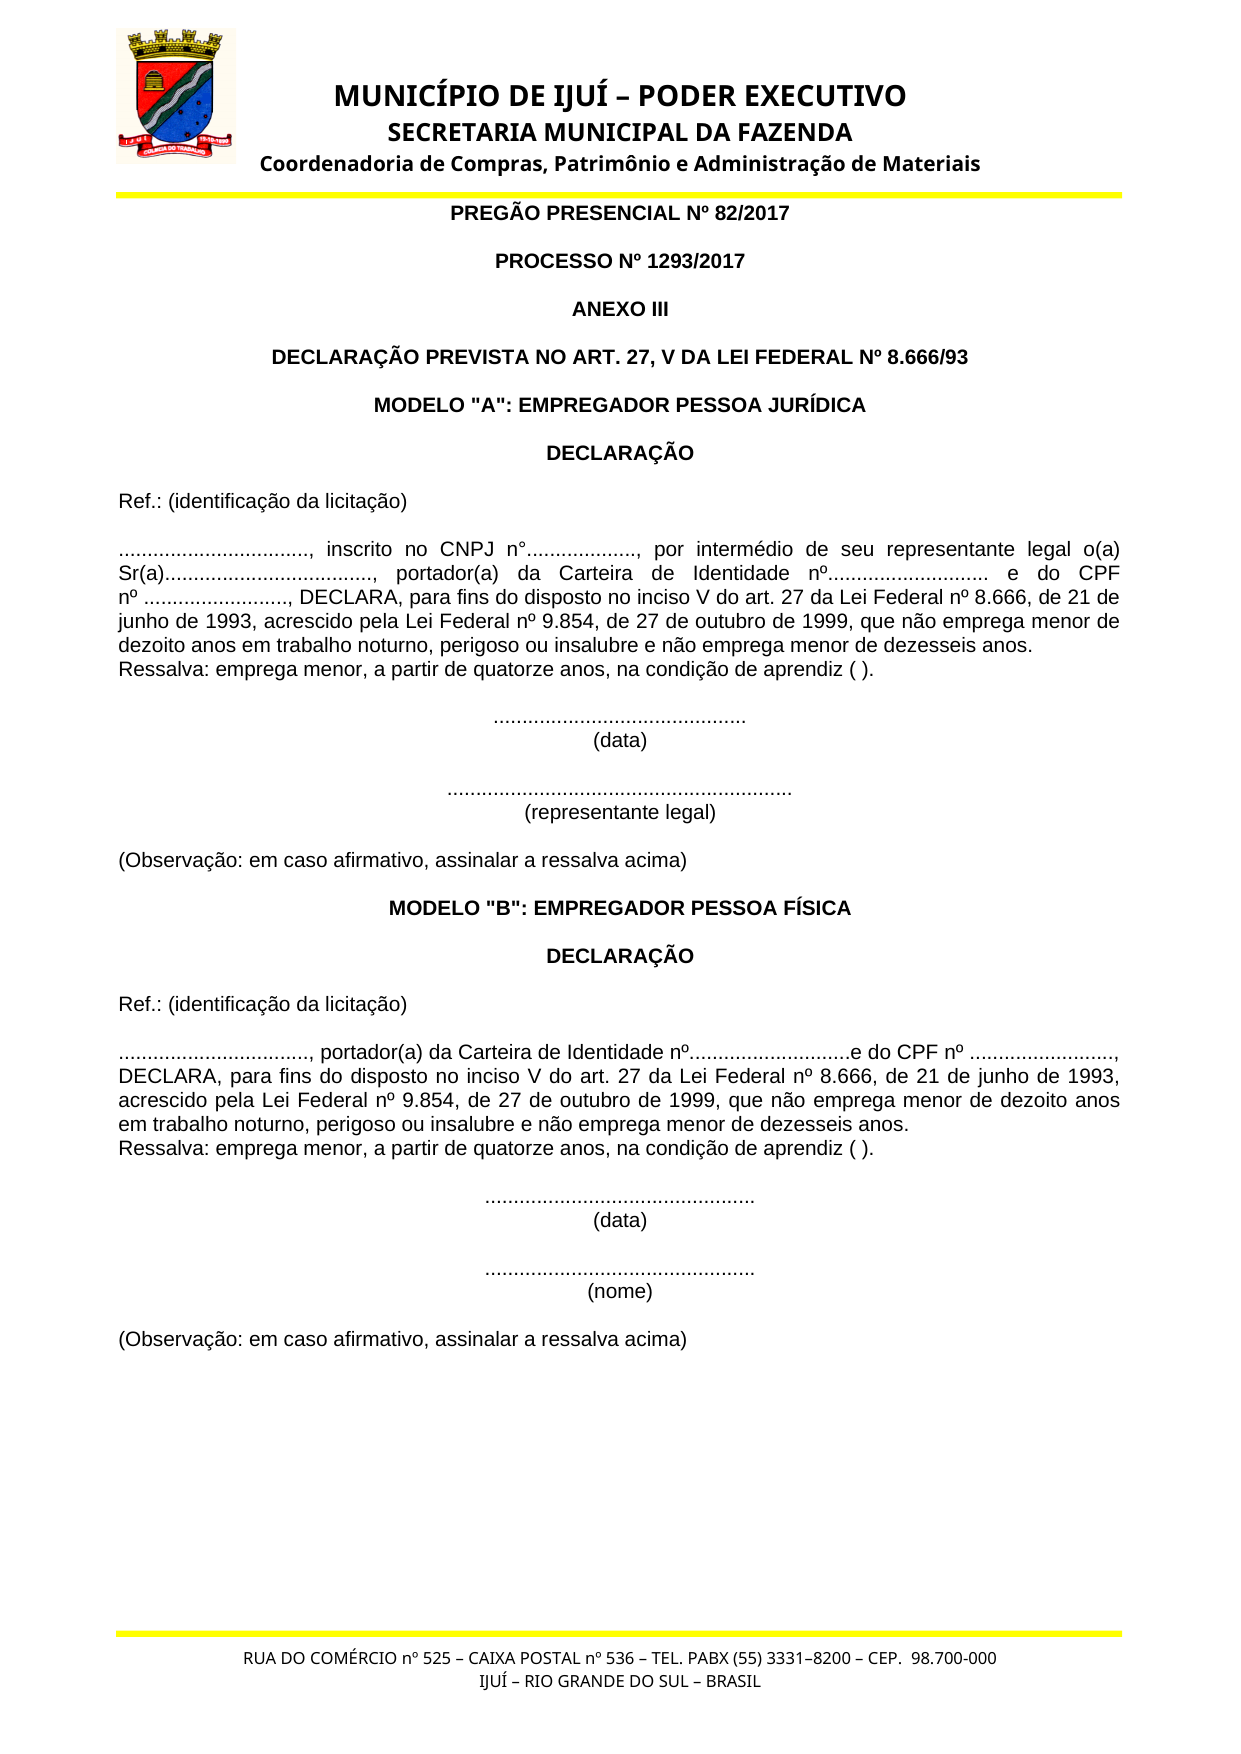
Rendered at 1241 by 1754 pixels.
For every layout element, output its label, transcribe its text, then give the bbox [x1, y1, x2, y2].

text (data) [118, 728, 1122, 752]
picture [116, 28, 237, 164]
text DECLARAÇÃO [118, 441, 1122, 465]
text (representante legal) [118, 800, 1122, 824]
text (Observação: em caso afirmativo, assinalar a ressalva acima) [118, 1327, 1122, 1351]
text (nome) [118, 1279, 1122, 1303]
text ................................., portador(a) da Carteira de Identidade nº............................e do CPF nº ........................., DECLARA, para fins do disposto no inciso V do art. 27 da Lei Federal nº 8.666, de 21 de junho de 1993, acrescido pela Lei Federal nº 9.854, de 27 de outubro de 1999, que não emprega menor de dezoito anos em trabalho noturno, perigoso ou insalubre e não emprega menor de dezesseis anos. [118, 1040, 1122, 1136]
text DECLARAÇÃO PREVISTA NO ART. 27, V DA LEI FEDERAL Nº 8.666/93 [118, 345, 1122, 369]
text MODELO "A": EMPREGADOR PESSOA JURÍDICA [118, 393, 1122, 417]
text ANEXO III [118, 297, 1122, 321]
text ............................................................ [118, 776, 1122, 800]
text ............................................... [118, 1255, 1122, 1279]
text Ref.: (identificação da licitação) [118, 489, 1122, 513]
text Ref.: (identificação da licitação) [118, 992, 1122, 1016]
text MODELO "B": EMPREGADOR PESSOA FÍSICA [118, 896, 1122, 920]
text ............................................... [118, 1183, 1122, 1207]
text ............................................ [118, 704, 1122, 728]
text Ressalva: emprega menor, a partir de quatorze anos, na condição de aprendiz ( ). [118, 1136, 1122, 1159]
text PROCESSO Nº 1293/2017 [118, 249, 1122, 273]
text (Observação: em caso afirmativo, assinalar a ressalva acima) [118, 848, 1122, 872]
text PREGÃO PRESENCIAL Nº 82/2017 [118, 201, 1122, 225]
text ................................., inscrito no CNPJ n°..................., por intermédio de seu representante legal o(a) Sr(a)...................................., portador(a) da Carteira de Identidade nº............................ e do CPF nº ........................., DECLARA, para fins do disposto no inciso V do art. 27 da Lei Federal nº 8.666, de 21 de junho de 1993, acrescido pela Lei Federal nº 9.854, de 27 de outubro de 1999, que não emprega menor de dezoito anos em trabalho noturno, perigoso ou insalubre e não emprega menor de dezesseis anos. [118, 537, 1122, 656]
text (data) [118, 1207, 1122, 1231]
text Ressalva: emprega menor, a partir de quatorze anos, na condição de aprendiz ( ). [118, 656, 1122, 680]
text DECLARAÇÃO [118, 944, 1122, 968]
